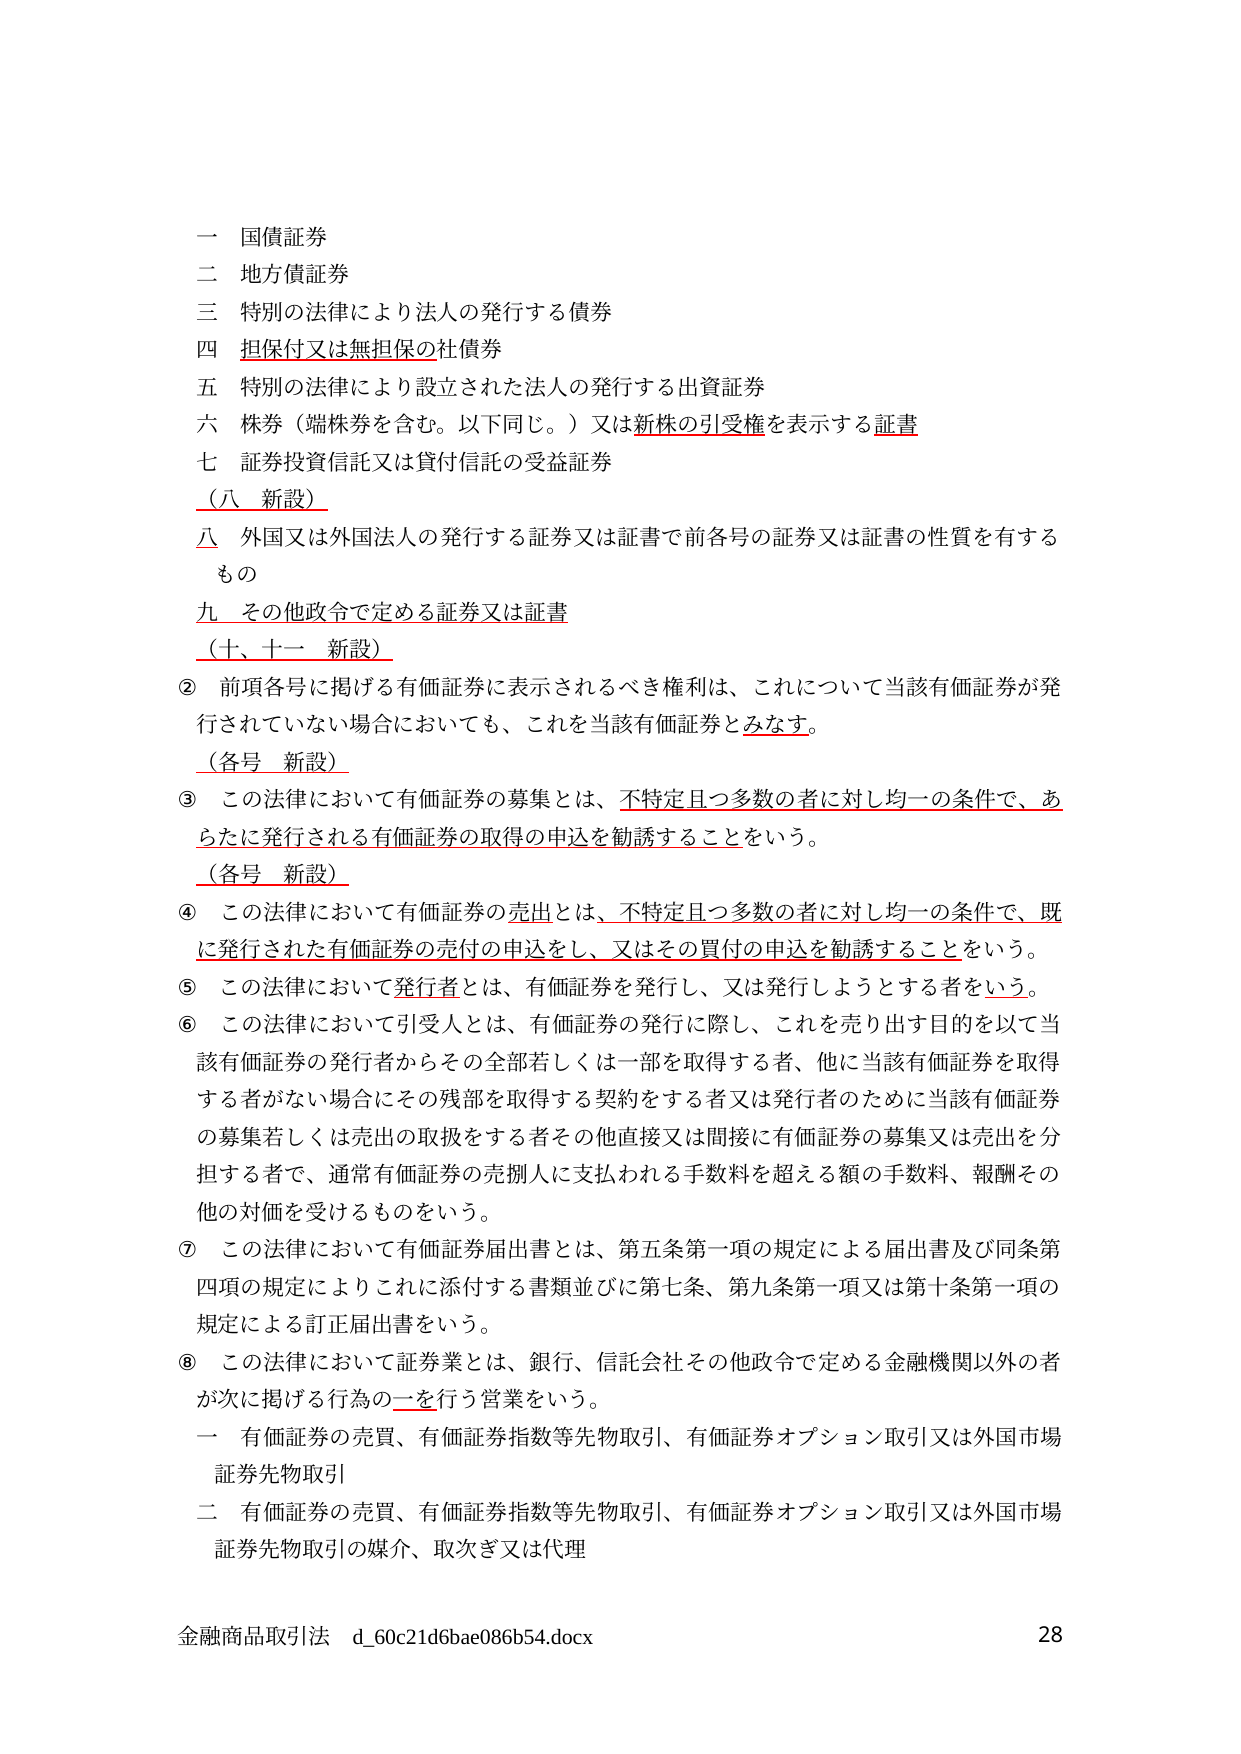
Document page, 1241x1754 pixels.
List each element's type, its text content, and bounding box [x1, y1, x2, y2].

text ④ この法律において有価証券の売出とは、不特定且つ多数の者に対し均一の条件で、既に発行された有価証券の売付の申込をし、又はその買付の申込を勧誘することをいう。 [177, 892, 1063, 967]
text 六 株券（端株券を含む。以下同じ。）又は新株の引受権を表示する証書 [196, 404, 1063, 442]
text 一 有価証券の売買、有価証券指数等先物取引、有価証券オプション取引又は外国市場証券先物取引 [196, 1417, 1063, 1492]
text ⑤ この法律において発行者とは、有価証券を発行し、又は発行しようとする者をいう。 [177, 967, 1063, 1004]
text 四 担保付又は無担保の社債券 [196, 329, 1063, 367]
text （各号 新設） [196, 742, 1063, 779]
text 一 国債証券 [196, 217, 1063, 254]
text 二 有価証券の売買、有価証券指数等先物取引、有価証券オプション取引又は外国市場証券先物取引の媒介、取次ぎ又は代理 [196, 1492, 1063, 1567]
text ⑦ この法律において有価証券届出書とは、第五条第一項の規定による届出書及び同条第四項の規定によりこれに添付する書類並びに第七条、第九条第一項又は第十条第一項の規定による訂正届出書をいう。 [177, 1229, 1063, 1342]
text ③ この法律において有価証券の募集とは、不特定且つ多数の者に対し均一の条件で、あらたに発行される有価証券の取得の申込を勧誘することをいう。 [177, 779, 1063, 854]
text 二 地方債証券 [196, 254, 1063, 292]
text ⑥ この法律において引受人とは、有価証券の発行に際し、これを売り出す目的を以て当該有価証券の発行者からその全部若しくは一部を取得する者、他に当該有価証券を取得する者がない場合にその残部を取得する契約をする者又は発行者のために当該有価証券の募集若しくは売出の取扱をする者その他直接又は間接に有価証券の募集又は売出を分担する者で、通常有価証券の売捌人に支払われる手数料を超える額の手数料、報酬その他の対価を受けるものをいう。 [177, 1004, 1063, 1229]
text （各号 新設） [196, 854, 1063, 892]
text ② 前項各号に掲げる有価証券に表示されるべき権利は、これについて当該有価証券が発行されていない場合においても、これを当該有価証券とみなす。 [177, 667, 1063, 742]
text 八 外国又は外国法人の発行する証券又は証書で前各号の証券又は証書の性質を有するもの [196, 517, 1063, 592]
text 七 証券投資信託又は貸付信託の受益証券 [196, 442, 1063, 479]
text （十、十一 新設） [196, 629, 1063, 667]
text （八 新設） [196, 479, 1063, 517]
text ⑧ この法律において証券業とは、銀行、信託会社その他政令で定める金融機関以外の者が次に掲げる行為の一を行う営業をいう。 [177, 1342, 1063, 1417]
text 三 特別の法律により法人の発行する債券 [196, 292, 1063, 329]
text 九 その他政令で定める証券又は証書 [196, 592, 1063, 629]
text 五 特別の法律により設立された法人の発行する出資証券 [196, 367, 1063, 404]
